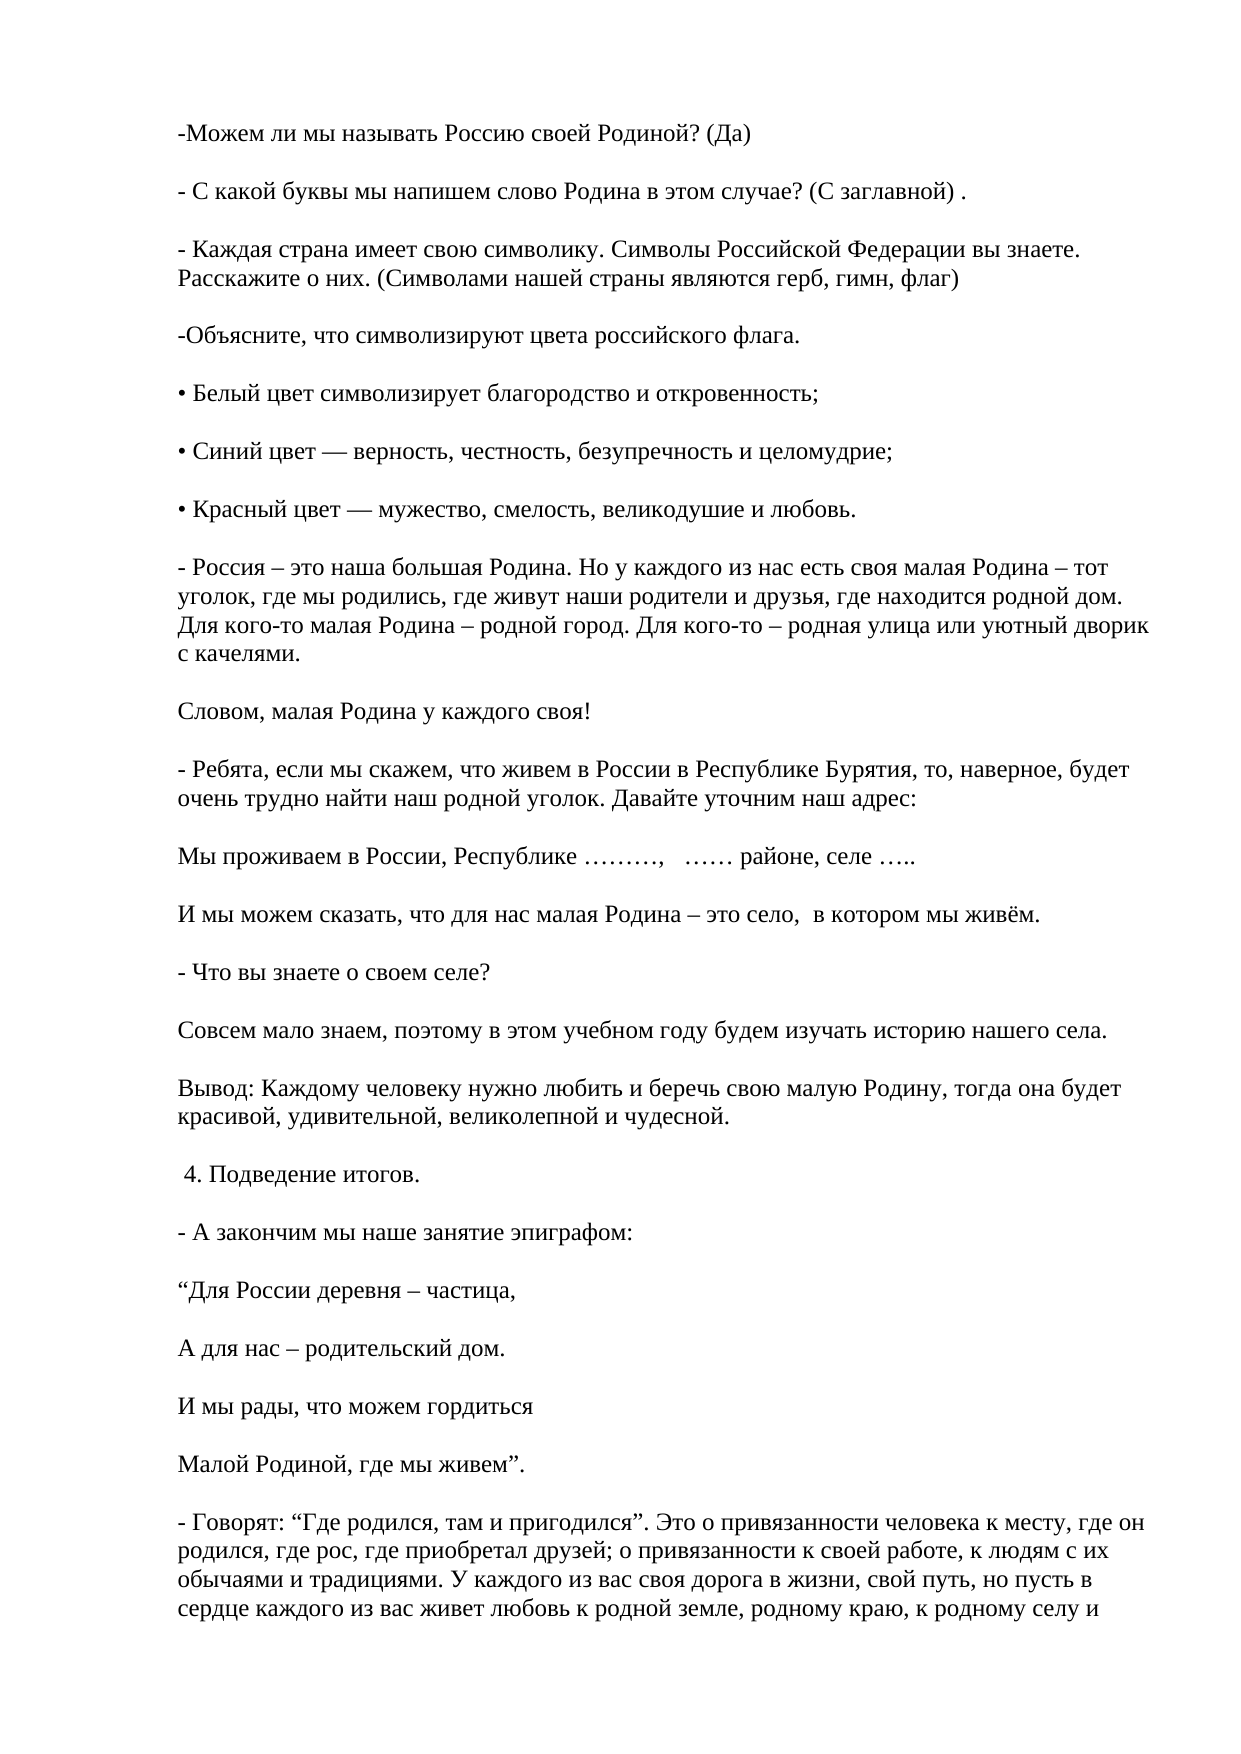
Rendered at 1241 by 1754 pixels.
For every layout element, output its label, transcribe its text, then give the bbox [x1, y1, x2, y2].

text - Россия – это наша большая Родина. Но у каждого из нас есть своя малая Родина – тот уголок, где мы родились, где живут наши родители и друзья, где находится родной дом. Для кого-то малая Родина – родной город. Для кого-то – родная улица или уютный дворик с качелями. [177, 552, 1152, 667]
text - Каждая страна имеет свою символику. Символы Российской Федерации вы знаете. Расскажите о них. (Символами нашей страны являются герб, гимн, флаг) [177, 234, 1152, 291]
text -Можем ли мы называть Россию своей Родиной? (Да) [177, 118, 1152, 147]
text • Синий цвет — верность, честность, безупречность и целомудрие; [177, 436, 1152, 465]
text А для нас – родительский дом. [177, 1333, 1152, 1362]
text И мы рады, что можем гордиться [177, 1391, 1152, 1420]
text Малой Родиной, где мы живем”. [177, 1449, 1152, 1478]
text • Белый цвет символизирует благородство и откровенность; [177, 378, 1152, 407]
text Словом, малая Родина у каждого своя! [177, 696, 1152, 725]
text -Объясните, что символизируют цвета российского флага. [177, 321, 1152, 349]
text • Красный цвет — мужество, смелость, великодушие и любовь. [177, 494, 1152, 523]
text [177, 1507, 1152, 1622]
text Мы проживаем в России, Республике ………, …… районе, селе ….. [177, 841, 1152, 870]
text - Что вы знаете о своем селе? [177, 957, 1152, 986]
text Совсем мало знаем, поэтому в этом учебном году будем изучать историю нашего села. [177, 1015, 1152, 1043]
text - А закончим мы наше занятие эпиграфом: [177, 1217, 1152, 1246]
text - С какой буквы мы напишем слово Родина в этом случае? (С заглавной) . [177, 176, 1152, 205]
text 4. Подведение итогов. [177, 1159, 1152, 1188]
text “Для России деревня – частица, [177, 1275, 1152, 1304]
text Вывод: Каждому человеку нужно любить и беречь свою малую Родину, тогда она будет красивой, удивительной, великолепной и чудесной. [177, 1073, 1152, 1130]
text - Ребята, если мы скажем, что живем в России в Республике Бурятия, то, наверное, будет очень трудно найти наш родной уголок. Давайте уточним наш адрес: [177, 754, 1152, 812]
text И мы можем сказать, что для нас малая Родина – это село, в котором мы живём. [177, 899, 1152, 928]
